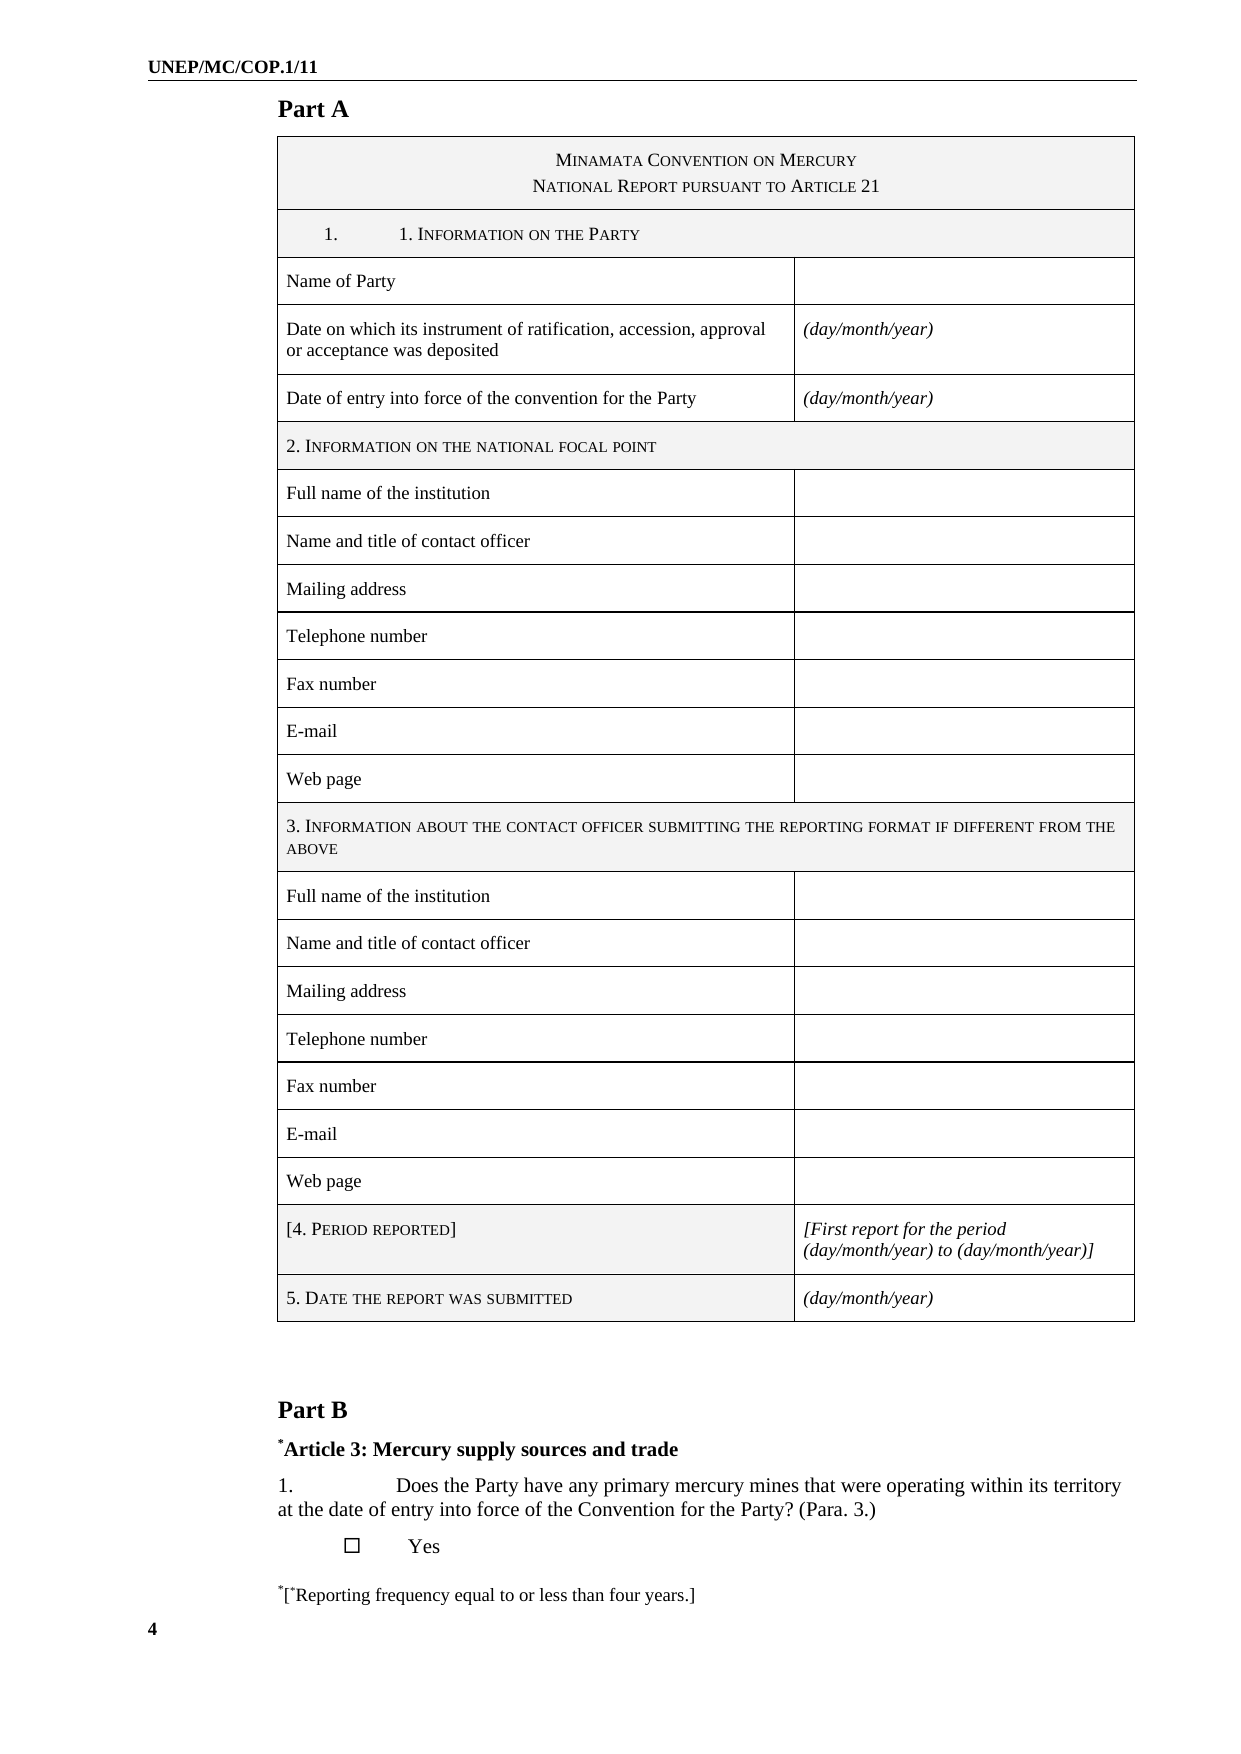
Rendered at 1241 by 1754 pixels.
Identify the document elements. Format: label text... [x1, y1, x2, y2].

list Does the Party have any primary mercury mines that were operating within its territory at the date of entry into force of the Convention for the Party? (Para. 3.) [278, 1473, 1137, 1521]
table_cell [795, 920, 1134, 966]
table_cell [795, 660, 1134, 707]
table_cell Name and title of contact officer [278, 920, 794, 966]
table_cell [795, 755, 1134, 802]
table_cell [795, 967, 1134, 1014]
table_cell Web page [278, 1158, 794, 1204]
table_cell [4. Period reported] [278, 1205, 794, 1273]
table_header Minamata Convention on Mercury National Report pursuant to Article 21 [278, 137, 1134, 209]
table_cell [795, 613, 1134, 659]
table_cell Telephone number [278, 613, 794, 659]
table_cell Mailing address [278, 967, 794, 1014]
table_cell Name and title of contact officer [278, 517, 794, 564]
table_cell 3. Information about the contact officer submitting the reporting format if different from the above [278, 803, 1134, 871]
table_cell [795, 1015, 1134, 1061]
table_cell [795, 1063, 1134, 1109]
table_cell Telephone number [278, 1015, 794, 1061]
table_cell (day/month/year) [795, 1275, 1134, 1321]
table_cell 5. Date the report was submitted [278, 1275, 794, 1321]
table_cell [795, 708, 1134, 754]
text *Article 3: Mercury supply sources and trade [148, 1436, 1107, 1461]
table_cell E-mail [278, 1110, 794, 1157]
table_cell 2. Information on the national focal point [278, 422, 1134, 469]
table_cell Web page [278, 755, 794, 802]
table_cell Full name of the institution [278, 470, 794, 516]
table_cell [First report for the period (day/month/year) to (day/month/year)] [795, 1205, 1134, 1273]
table_cell [795, 1110, 1134, 1157]
table_cell [795, 258, 1134, 304]
table_cell Date on which its instrument of ratification, accession, approval or acceptance was deposited [278, 305, 794, 373]
table_cell [795, 565, 1134, 611]
table_cell [795, 1158, 1134, 1204]
table_cell Full name of the institution [278, 872, 794, 919]
table_cell Date of entry into force of the convention for the Party [278, 375, 794, 421]
table_cell Fax number [278, 1063, 794, 1109]
table_cell (day/month/year) [795, 375, 1134, 421]
table_cell [795, 872, 1134, 919]
table_cell Mailing address [278, 565, 794, 611]
table_cell Fax number [278, 660, 794, 707]
table_cell [795, 470, 1134, 516]
table_cell 1. Information on the Party [278, 210, 1134, 257]
list Yes [343, 1534, 1137, 1558]
table_cell Name of Party [278, 258, 794, 304]
text Part B [148, 1395, 1107, 1424]
table_cell E-mail [278, 708, 794, 754]
table_cell [795, 517, 1134, 564]
text Part A [148, 94, 1107, 123]
table_cell (day/month/year) [795, 305, 1134, 373]
